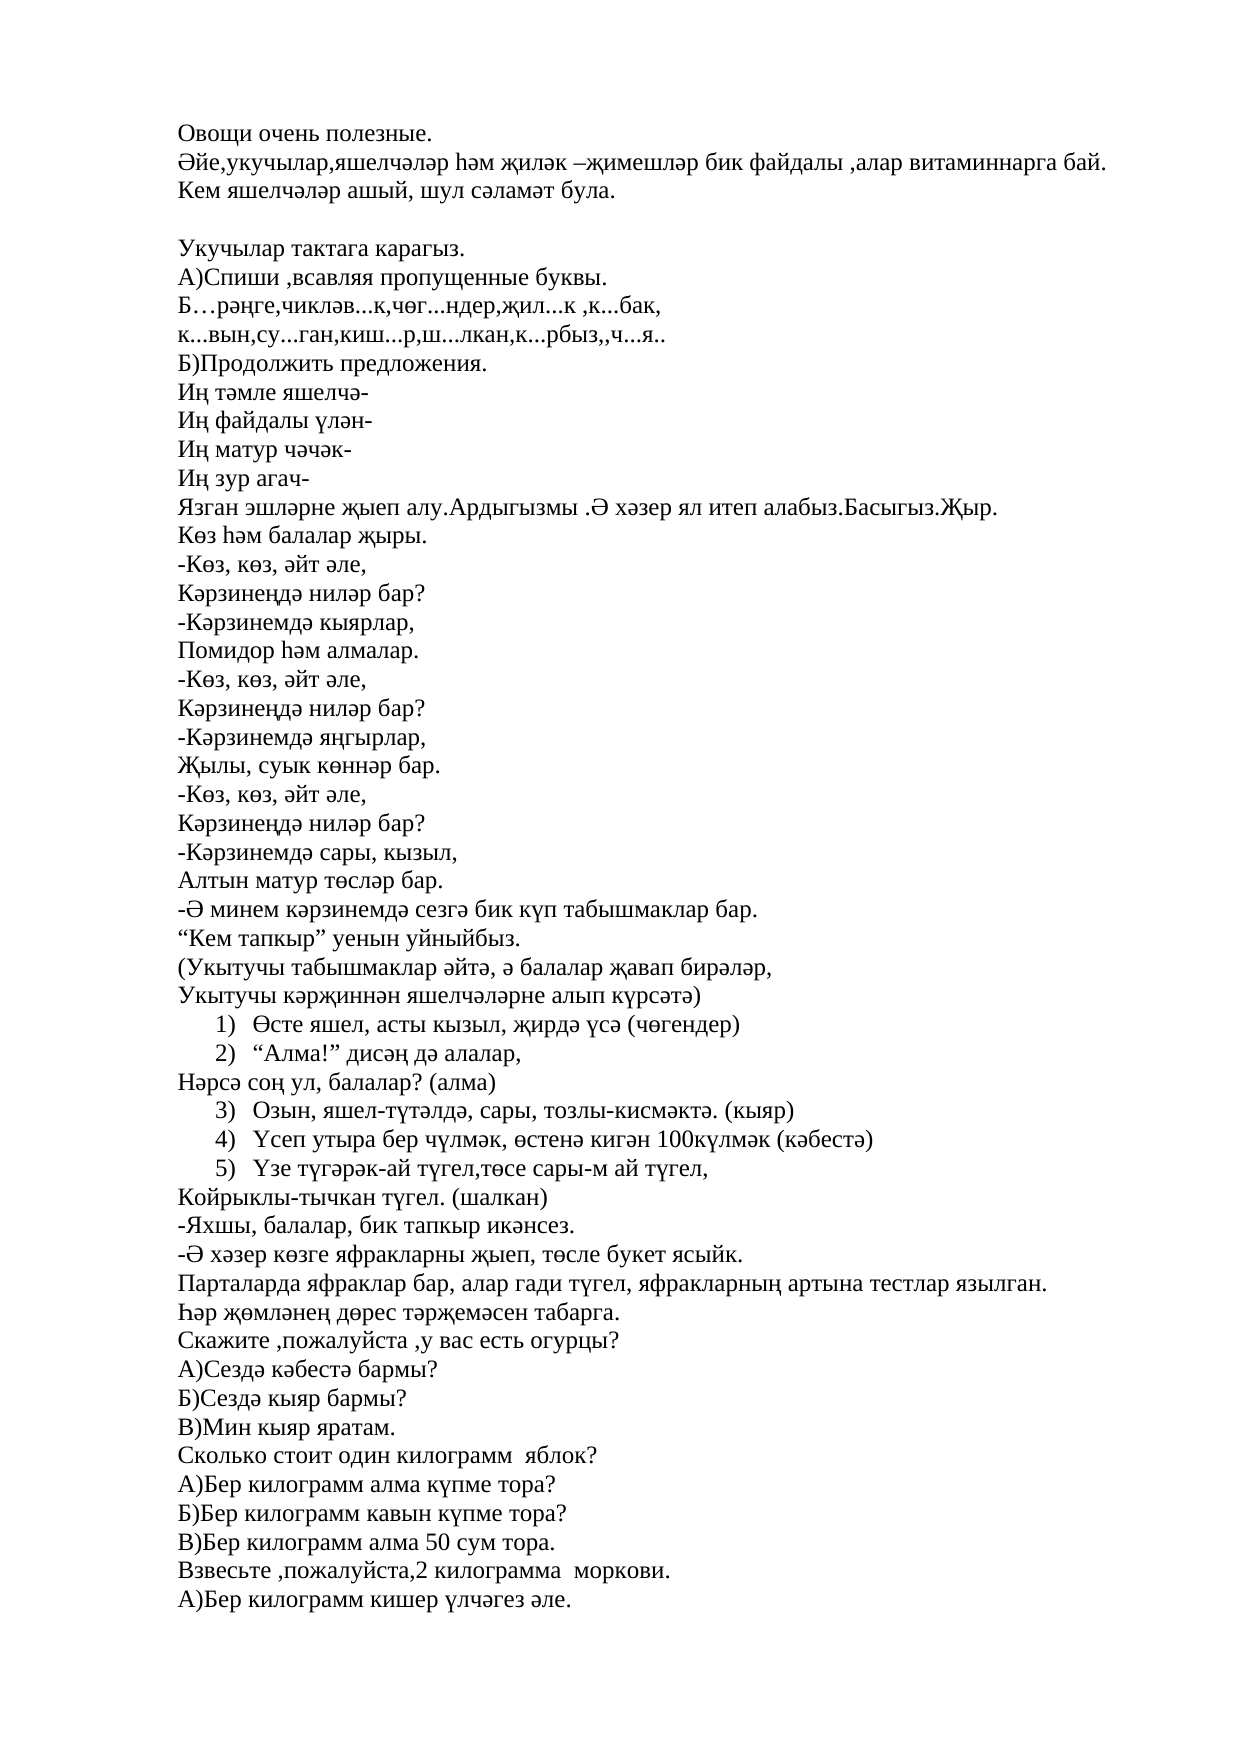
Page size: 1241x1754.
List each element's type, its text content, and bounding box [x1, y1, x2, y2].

text Помидор һәм алмалар. [177, 636, 1152, 664]
text Иң зур агач- [177, 463, 1152, 492]
text В)Мин кыяр яратам. [177, 1412, 1152, 1441]
text -Кәрзинемдә сары, кызыл, [177, 837, 1152, 866]
list “Алма!” дисәң дә алалар, [215, 1038, 1152, 1067]
text Кәрзинеңдә ниләр бар? [177, 808, 1152, 837]
text Б)Бер килограмм кавын күпме тора? [177, 1498, 1152, 1527]
text Көз һәм балалар җыры. [177, 521, 1152, 549]
text Укытучы кәрҗиннән яшелчәләрне алып күрсәтә) [177, 981, 1152, 1009]
text Җылы, суык көннәр бар. [177, 751, 1152, 779]
text Кем яшелчәләр ашый, шул сәламәт була. [177, 176, 1152, 204]
text А)Бер килограмм кишер үлчәгез әле. [177, 1584, 1152, 1613]
text Взвесьте ,пожалуйста,2 килограмма моркови. [177, 1556, 1152, 1584]
text Б)Продолжить предложения. [177, 348, 1152, 377]
text Овощи очень полезные. [177, 118, 1152, 147]
text -Кәрзинемдә яңгырлар, [177, 722, 1152, 751]
text А)Спиши ,всавляя пропущенные буквы. [177, 262, 1152, 291]
text Укучылар тактага карагыз. [177, 233, 1152, 262]
text Кәрзинеңдә ниләр бар? [177, 578, 1152, 607]
text -Ә хәзер көзге яфракларны җыеп, төсле букет ясыйк. [177, 1239, 1152, 1268]
text А)Сездә кәбестә бармы? [177, 1354, 1152, 1383]
text (Укытучы табышмаклар әйтә, ә балалар җавап бирәләр, [177, 952, 1152, 981]
text Парталарда яфраклар бар, алар гади түгел, яфракларның артына тестлар язылган. [177, 1268, 1152, 1297]
text -Яхшы, балалар, бик тапкыр икәнсез. [177, 1211, 1152, 1239]
list Озын, яшел-түтәлдә, сары, тозлы-кисмәктә. (кыяр) [215, 1096, 1152, 1124]
text Б)Сездә кыяр бармы? [177, 1383, 1152, 1412]
text В)Бер килограмм алма 50 сум тора. [177, 1527, 1152, 1556]
text Иң тәмле яшелчә- [177, 377, 1152, 406]
text Иң матур чәчәк- [177, 434, 1152, 463]
list Үзе түгәрәк-ай түгел,төсе сары-м ай түгел, [215, 1153, 1152, 1182]
text -Көз, көз, әйт әле, [177, 779, 1152, 808]
text Б…рәңге,чикләв...к,чөг...ндер,җил...к ,к...бак, к...вын,су...ган,киш...р,ш...лкан,к...рбыз,,ч...я.. [177, 291, 1152, 348]
text “Кем тапкыр” уенын уйныйбыз. [177, 923, 1152, 952]
text -Ә минем кәрзинемдә сезгә бик күп табышмаклар бар. [177, 894, 1152, 923]
text Язган эшләрне җыеп алу.Ардыгызмы .Ә хәзер ял итеп алабыз.Басыгыз.Җыр. [177, 492, 1152, 521]
list Өсте яшел, асты кызыл, җирдә үсә (чөгендер) [215, 1009, 1152, 1038]
text Әйе,укучылар,яшелчәләр һәм җиләк –җимешләр бик файдалы ,алар витаминнарга бай. [177, 147, 1152, 176]
text Койрыклы-тычкан түгел. (шалкан) [177, 1182, 1152, 1211]
text -Кәрзинемдә кыярлар, [177, 607, 1152, 636]
list Үсеп утыра бер чүлмәк, өстенә кигән 100күлмәк (кәбестә) [215, 1124, 1152, 1153]
text Кәрзинеңдә ниләр бар? [177, 693, 1152, 722]
text Һәр җөмләнең дөрес тәрҗемәсен табарга. [177, 1297, 1152, 1326]
text А)Бер килограмм алма күпме тора? [177, 1469, 1152, 1498]
text Нәрсә соң ул, балалар? (алма) [177, 1067, 1152, 1096]
text Скажите ,пожалуйста ,у вас есть огурцы? [177, 1326, 1152, 1354]
text -Көз, көз, әйт әле, [177, 549, 1152, 578]
text Иң файдалы үлән- [177, 406, 1152, 434]
text -Көз, көз, әйт әле, [177, 664, 1152, 693]
text Сколько стоит один килограмм яблок? [177, 1441, 1152, 1469]
text Алтын матур төсләр бар. [177, 866, 1152, 894]
